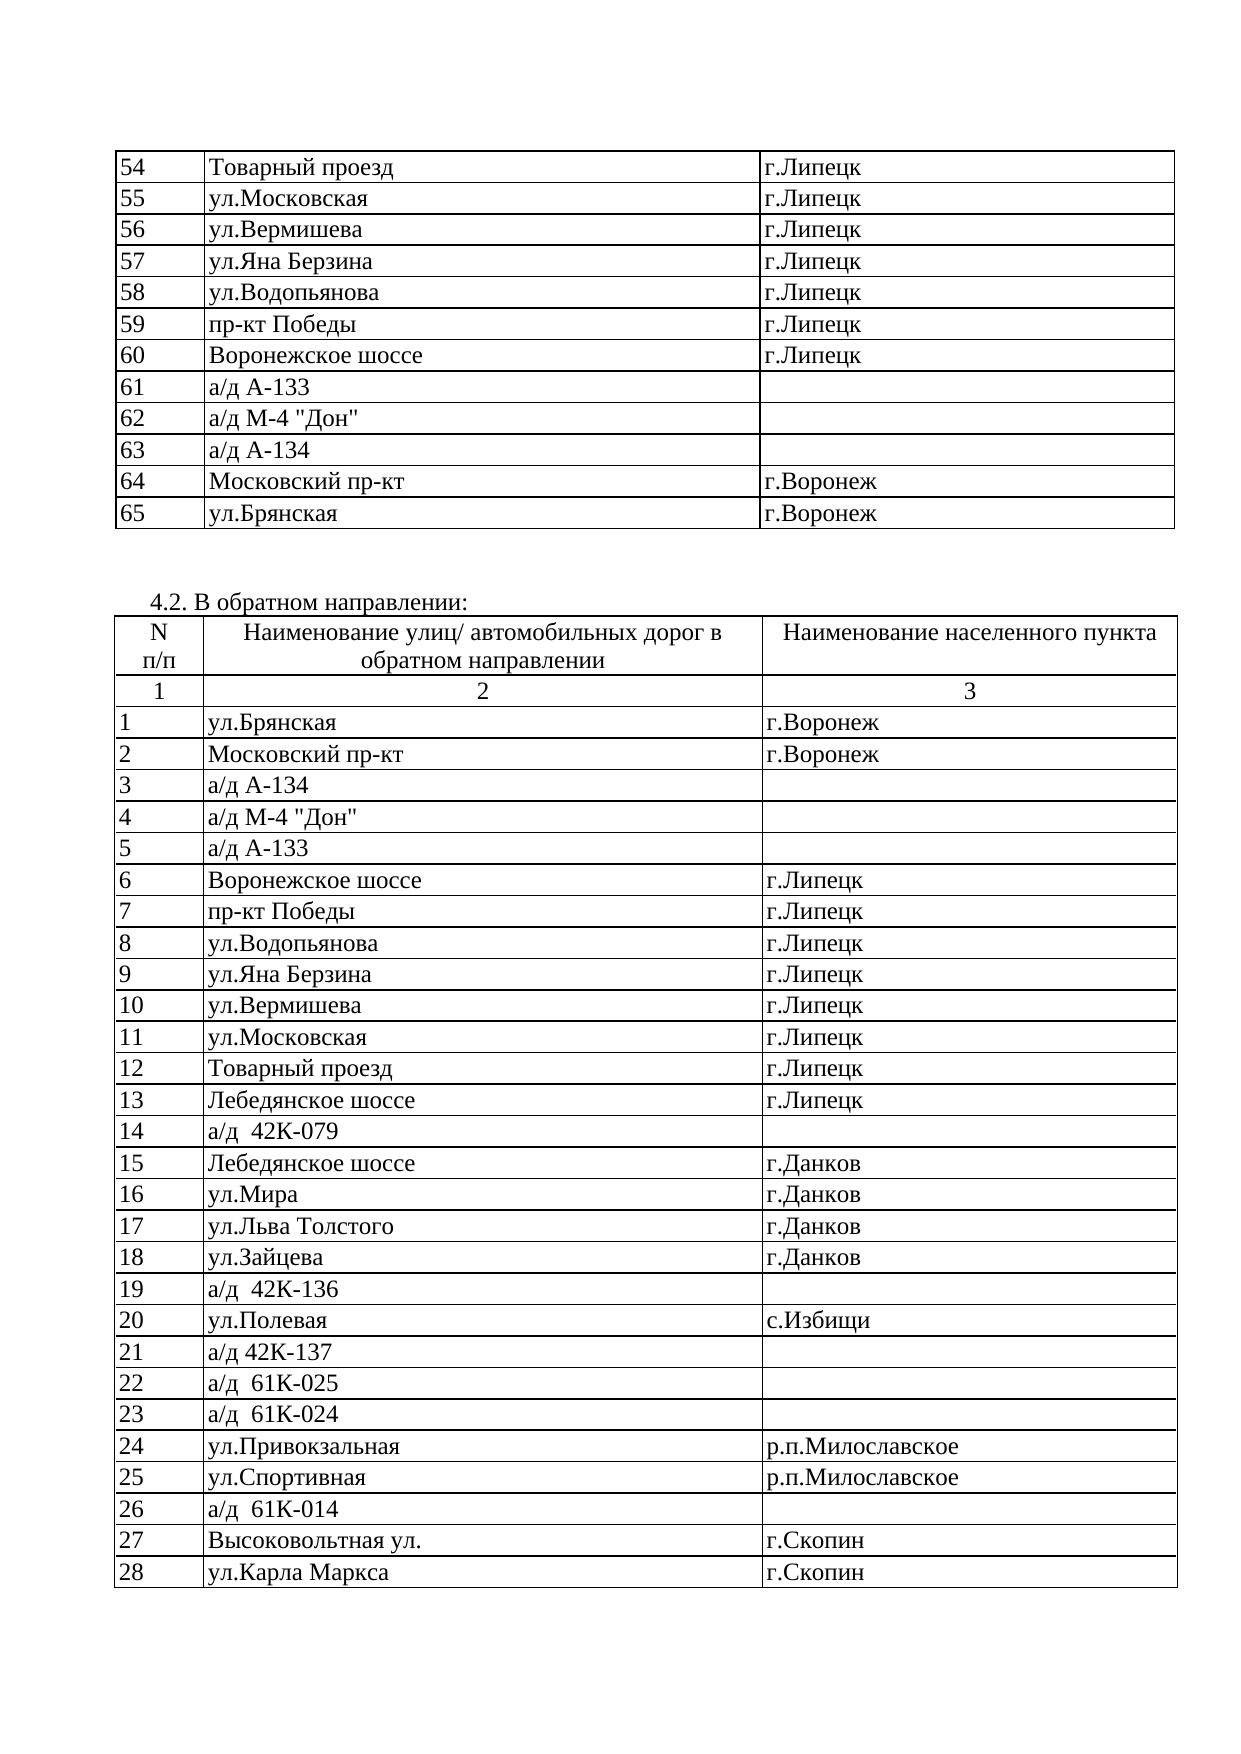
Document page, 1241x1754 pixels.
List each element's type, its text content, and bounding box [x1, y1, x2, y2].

table_cell р.п.Милославское [763, 1461, 1177, 1492]
table_cell ул.Зайцева [204, 1242, 762, 1272]
table_cell 27 [115, 1525, 203, 1555]
table_cell 8 [115, 927, 203, 957]
table_cell 63 [117, 435, 204, 464]
table_cell 57 [117, 246, 204, 276]
table_cell 2 [204, 676, 762, 706]
table_cell [763, 800, 1177, 832]
table_cell г.Липецк [761, 183, 1174, 213]
table_cell г.Воронеж [763, 706, 1177, 737]
table_cell 65 [117, 498, 204, 527]
table_cell 3 [115, 770, 203, 800]
table_cell ул.Вермишева [204, 991, 762, 1020]
table_cell [763, 769, 1177, 800]
table_cell г.Липецк [761, 215, 1174, 244]
table_cell г.Липецк [761, 152, 1174, 181]
table_cell г.Скопин [763, 1524, 1177, 1555]
table_cell а/д М-4 "Дон" [204, 802, 762, 832]
table_cell а/д М-4 "Дон" [205, 403, 759, 433]
table_cell [763, 1366, 1177, 1398]
table_cell 20 [115, 1305, 203, 1335]
table_header N п/п [115, 617, 203, 674]
table_cell г.Липецк [763, 1083, 1177, 1115]
table_cell 55 [117, 183, 204, 213]
table_cell г.Липецк [763, 926, 1177, 957]
table_cell 10 [115, 990, 203, 1020]
table_cell а/д 61К-014 [204, 1494, 762, 1524]
table_cell г.Липецк [761, 246, 1174, 276]
table_cell г.Данков [763, 1178, 1177, 1209]
table_cell [763, 1398, 1177, 1429]
table_cell г.Липецк [763, 1052, 1177, 1083]
table_header Наименование населенного пункта [763, 617, 1177, 674]
table_cell Воронежское шоссе [205, 340, 759, 370]
table_cell 64 [117, 466, 204, 496]
table_cell Московский пр-кт [204, 739, 762, 769]
text 4.2. В обратном направлении: [150, 587, 1090, 615]
table_cell ул.Брянская [205, 498, 759, 527]
table_cell 1 [115, 707, 203, 737]
table_cell Товарный проезд [204, 1053, 762, 1083]
table_cell г.Скопин [763, 1555, 1177, 1587]
table_cell 12 [115, 1053, 203, 1083]
table_cell Воронежское шоссе [204, 865, 762, 894]
table_cell г.Воронеж [763, 737, 1177, 769]
table_cell ул.Московская [204, 1022, 762, 1052]
table_cell Лебедянское шоссе [204, 1148, 762, 1178]
table_cell г.Воронеж [761, 498, 1174, 527]
table_cell [763, 1335, 1177, 1366]
table_cell г.Липецк [761, 340, 1174, 370]
table_cell ул.Привокзальная [204, 1431, 762, 1461]
table_cell а/д А-134 [205, 435, 759, 464]
table_cell 62 [117, 403, 204, 433]
table_cell 28 [115, 1556, 203, 1587]
table_cell [763, 1492, 1177, 1524]
table_cell г.Липецк [763, 863, 1177, 894]
table_cell 61 [117, 372, 204, 402]
table_cell 11 [115, 1021, 203, 1052]
table_cell ул.Спортивная [204, 1462, 762, 1492]
table_cell ул.Вермишева [205, 215, 759, 244]
table_cell г.Липецк [763, 989, 1177, 1020]
table_cell г.Данков [763, 1209, 1177, 1241]
table_cell с.Избищи [763, 1304, 1177, 1335]
table_cell г.Данков [763, 1241, 1177, 1272]
table_cell г.Липецк [761, 277, 1174, 307]
table_header Наименование улиц/ автомобильных дорог в обратном направлении [204, 617, 762, 674]
table_cell [763, 1115, 1177, 1146]
table_cell [761, 372, 1174, 402]
table_cell 24 [115, 1430, 203, 1461]
table_cell Товарный проезд [205, 152, 759, 181]
table_cell а/д А-134 [204, 770, 762, 800]
table_cell 5 [115, 833, 203, 863]
table_cell г.Липецк [763, 958, 1177, 989]
table_cell пр-кт Победы [204, 896, 762, 926]
table_cell ул.Водопьянова [204, 928, 762, 957]
table_cell а/д 61К-025 [204, 1368, 762, 1398]
table_cell р.п.Милославское [763, 1429, 1177, 1461]
table_cell г.Липецк [763, 1020, 1177, 1052]
table_cell 6 [115, 864, 203, 894]
table_cell 58 [117, 277, 204, 307]
table_cell 14 [115, 1116, 203, 1146]
table_cell ул.Водопьянова [205, 277, 759, 307]
table_cell а/д 42К-137 [204, 1337, 762, 1366]
table_cell [763, 1272, 1177, 1303]
table_cell а/д 61К-024 [204, 1400, 762, 1429]
table_cell а/д А-133 [205, 372, 759, 402]
table_cell ул.Брянская [204, 707, 762, 737]
table_cell 3 [763, 674, 1177, 706]
table_cell 54 [117, 152, 204, 181]
table_cell 1 [115, 675, 203, 706]
table_cell ул.Мира [204, 1179, 762, 1209]
table_cell ул.Московская [205, 183, 759, 213]
table_cell 56 [117, 215, 204, 244]
table_cell пр-кт Победы [205, 309, 759, 339]
table_cell ул.Карла Маркса [204, 1557, 762, 1587]
table_cell г.Липецк [763, 895, 1177, 926]
table_cell 59 [117, 309, 204, 339]
table_cell а/д 42К-136 [204, 1274, 762, 1303]
table_cell 23 [115, 1399, 203, 1429]
table_cell г.Липецк [761, 309, 1174, 339]
table_cell ул.Полевая [204, 1305, 762, 1335]
table_cell Высоковольтная ул. [204, 1525, 762, 1555]
table_cell г.Данков [763, 1146, 1177, 1178]
table_cell 13 [115, 1084, 203, 1115]
table_cell ул.Льва Толстого [204, 1211, 762, 1241]
table_cell 25 [115, 1462, 203, 1492]
table_cell 15 [115, 1147, 203, 1178]
table_cell 26 [115, 1493, 203, 1524]
table_cell 19 [115, 1273, 203, 1303]
table_cell 17 [115, 1210, 203, 1241]
table_cell 16 [115, 1179, 203, 1209]
table_cell 60 [117, 340, 204, 370]
table_cell г.Воронеж [761, 466, 1174, 496]
table_cell 21 [115, 1336, 203, 1366]
table_cell [763, 832, 1177, 863]
table_cell Лебедянское шоссе [204, 1085, 762, 1115]
table_cell 22 [115, 1368, 203, 1398]
table_cell 18 [115, 1242, 203, 1272]
table_cell [761, 403, 1174, 433]
table_cell а/д 42К-079 [204, 1116, 762, 1146]
table_cell [761, 435, 1174, 464]
table_cell 4 [115, 801, 203, 832]
table_cell 2 [115, 738, 203, 769]
table_cell 9 [115, 959, 203, 989]
table_cell 7 [115, 896, 203, 926]
table_cell ул.Яна Берзина [205, 246, 759, 276]
table_cell Московский пр-кт [205, 466, 759, 496]
table_cell а/д А-133 [204, 833, 762, 863]
table_cell ул.Яна Берзина [204, 959, 762, 989]
